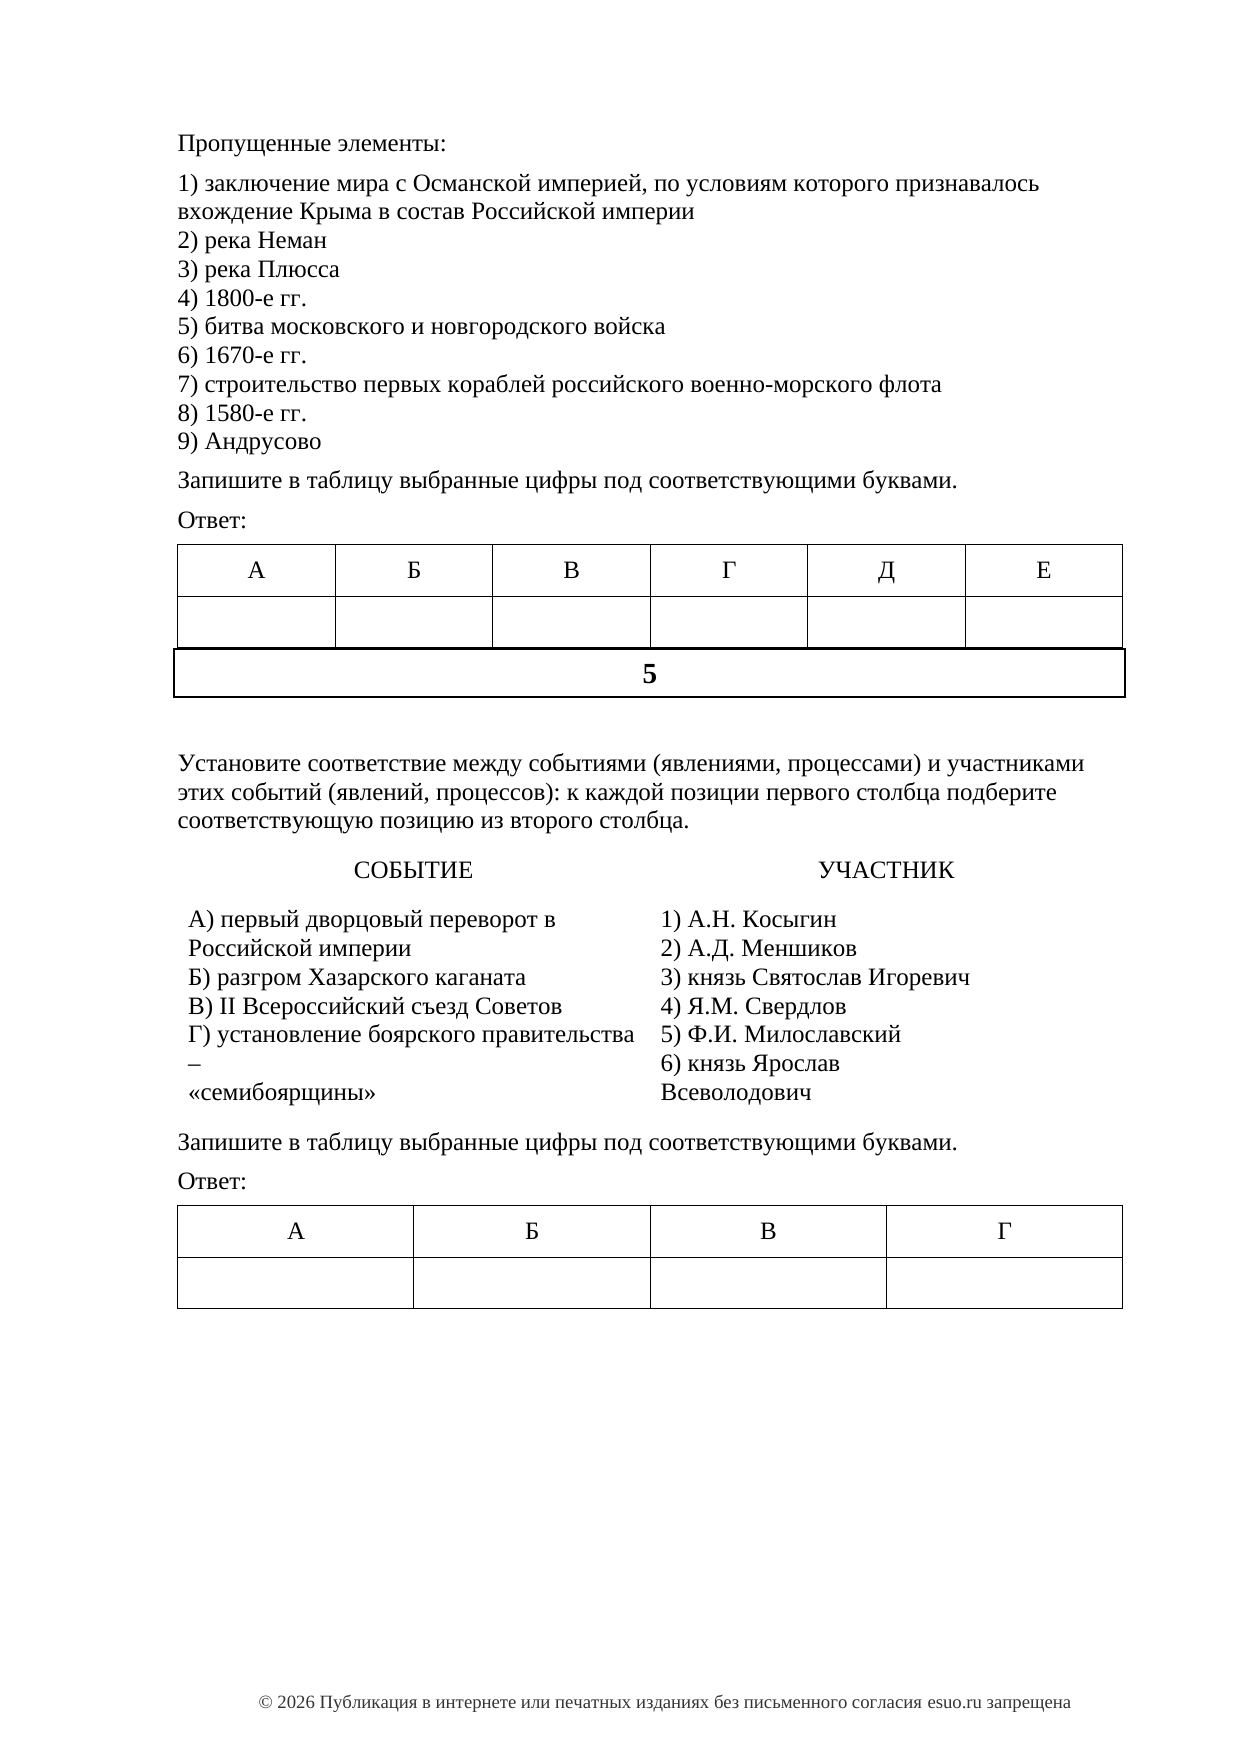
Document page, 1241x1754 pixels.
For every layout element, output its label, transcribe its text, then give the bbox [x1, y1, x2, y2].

text Ответ: [177, 505, 1122, 533]
text 1) заключение мира с Османской империей, по условиям которого признавалось вхождение Крыма в состав Российской империи 2) река Неман 3) река Плюсса 4) 1800-е гг. 5) битва московского и новгородского войска 6) 1670-е гг. 7) строительство первых кораблей российского военно-морского флота 8) 1580-е гг. 9) Андрусово [177, 168, 1122, 455]
table_header Г [887, 1206, 1122, 1257]
table_cell 1) А.Н. Косыгин 2) А.Д. Меншиков 3) князь Святослав Игоревич 4) Я.М. Свердлов 5) Ф.И. Милославский 6) князь Ярослав Всеволодович [650, 894, 1122, 1116]
table_header В [493, 545, 650, 596]
table_header УЧАСТНИК [650, 845, 1122, 894]
table_cell А) первый дворцовый переворот в Российской империи Б) разгром Хазарского каганата В) II Всероссийский съезд Советов Г) установление боярского правительства – «семибоярщины» [177, 894, 650, 1116]
table_header В [651, 1206, 886, 1257]
text Пропущенные элементы: [177, 128, 1122, 157]
subtitle 5 [175, 650, 1124, 696]
table_cell [651, 1258, 886, 1308]
table_cell [808, 597, 965, 647]
table_header Б [336, 545, 492, 596]
table_cell [414, 1258, 650, 1308]
table_cell [336, 597, 492, 647]
table_cell [178, 1258, 413, 1308]
table_cell [966, 597, 1122, 647]
text Запишите в таблицу выбранные цифры под соответствующими буквами. [177, 466, 1122, 494]
table_header Б [414, 1206, 650, 1257]
table_cell [178, 597, 335, 647]
table_header СОБЫТИЕ [177, 845, 650, 894]
text Установите соответствие между событиями (явлениями, процессами) и участниками этих событий (явлений, процессов): к каждой позиции первого столбца подберите соответствующую позицию из второго столбца. [177, 748, 1122, 834]
text Ответ: [177, 1166, 1122, 1194]
table_cell [651, 597, 807, 647]
text Запишите в таблицу выбранные цифры под соответствующими буквами. [177, 1127, 1122, 1155]
table_header Е [966, 545, 1122, 596]
table_cell [887, 1258, 1122, 1308]
table_header А [178, 545, 335, 596]
table_header Г [651, 545, 807, 596]
table_header Д [808, 545, 965, 596]
table_cell [493, 597, 650, 647]
table_header А [178, 1206, 413, 1257]
